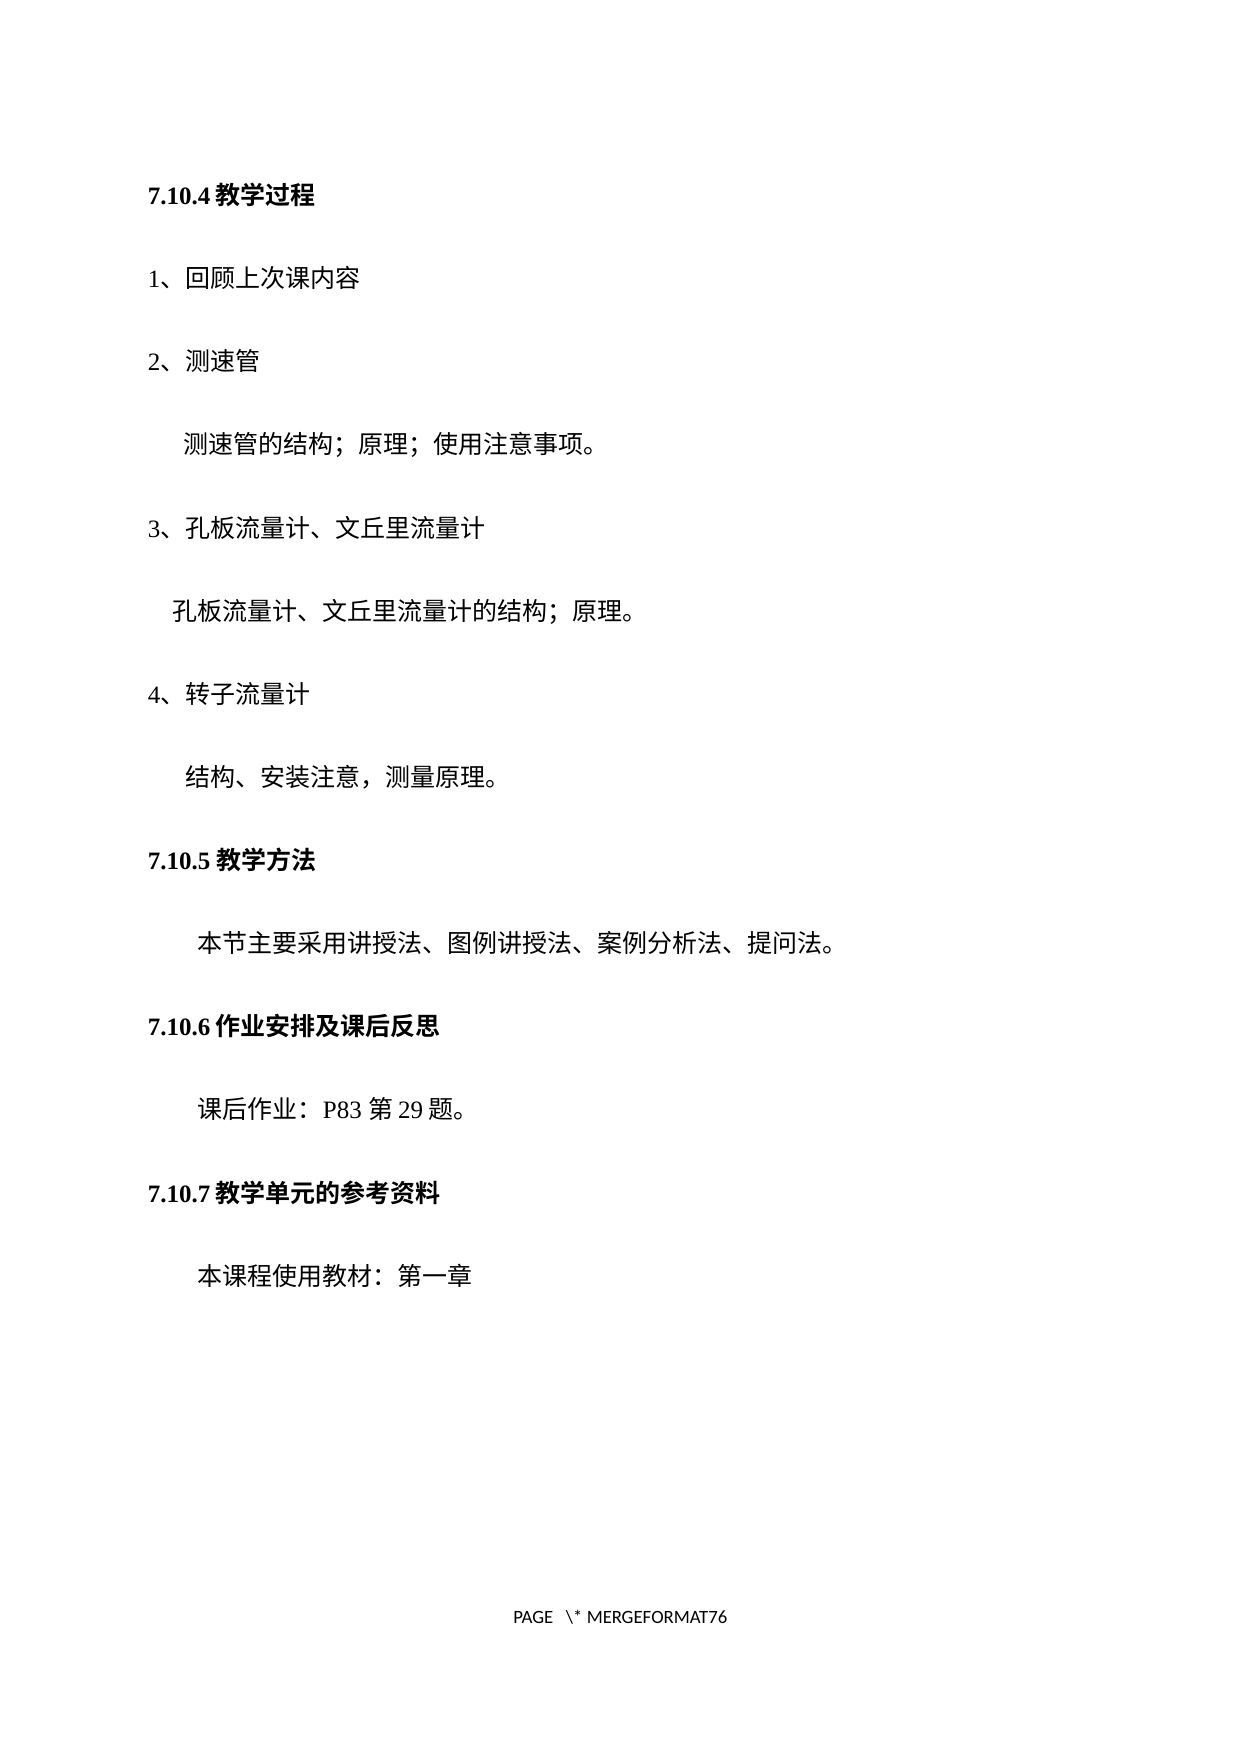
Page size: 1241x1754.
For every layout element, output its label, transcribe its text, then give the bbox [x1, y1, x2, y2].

text 课后作业：P83 第29题。 [148, 1076, 1092, 1141]
text 3、孔板流量计、文丘里流量计 [148, 494, 1092, 559]
text 1、回顾上次课内容 [148, 244, 1092, 309]
text 结构、安装注意，测量原理。 [148, 743, 1092, 808]
text 4、转子流量计 [148, 660, 1092, 725]
text 本节主要采用讲授法、图例讲授法、案例分析法、提问法。 [148, 909, 1092, 974]
subtitle 7.10.5 教学方法 [148, 826, 1092, 891]
subtitle 7.10.4教学过程 [148, 161, 1092, 226]
text 孔板流量计、文丘里流量计的结构；原理。 [148, 577, 1092, 642]
subtitle 7.10.7教学单元的参考资料 [148, 1159, 1092, 1224]
text 本课程使用教材：第一章 [148, 1242, 1092, 1307]
text 2、测速管 [148, 327, 1092, 392]
text 测速管的结构；原理；使用注意事项。 [159, 411, 1092, 476]
subtitle 7.10.6作业安排及课后反思 [148, 992, 1092, 1057]
